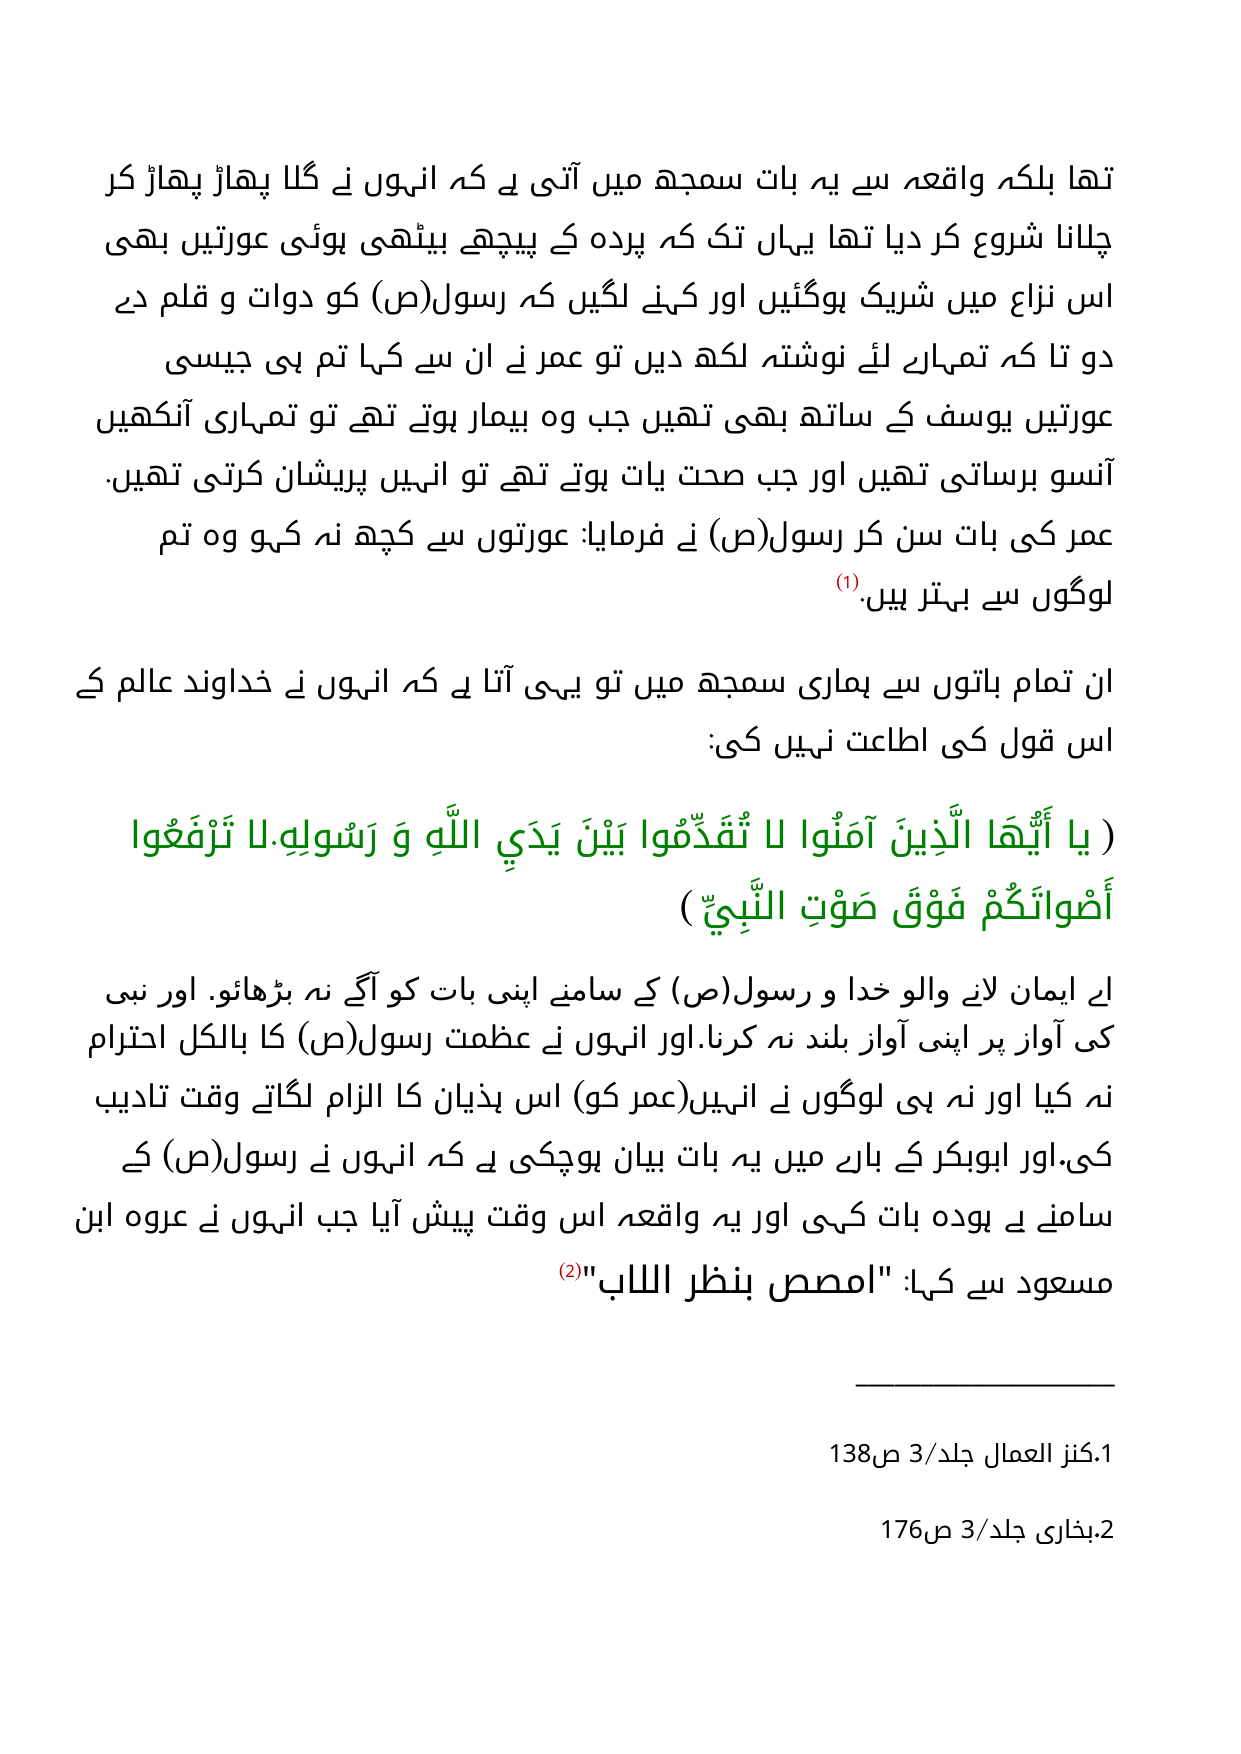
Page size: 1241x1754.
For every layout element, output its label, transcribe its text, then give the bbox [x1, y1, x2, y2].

text اے ایمان لانے والو خدا و رسول(ص) کے سامنے اپنی بات کو آگے نہ بڑھائو. اور نبی کی آواز پر اپنی آواز بلند نہ کرنا.اور انہوں نے عظمت رسول(ص) کا بالکل احترام نہ کیا اور نہ ہی لوگوں نے انہیں(عمر کو) اس ہذیان کا الزام لگاتے وقت تادیب کی.اور ابوبکر کے بارے میں یہ بات بیان ہوچکی ہے کہ انہوں نے رسول(ص) کے سامنے بے ہودہ بات کہی اور یہ واقعہ اس وقت پیش آیا جب انہوں نے عروہ ابن مسعود سے کہا: "امصص بنظر اللاب"(2) [72, 972, 1114, 1316]
text ( يا أَيُّهَا الَّذِينَ آمَنُوا لا تُقَدِّمُوا بَيْنَ‏ يَدَيِ‏ اللَّهِ‏ وَ رَسُولِهِ‏.لا تَرْفَعُوا أَصْواتَكُمْ‏ فَوْقَ صَوْتِ النَّبِيِّ ) [72, 800, 1114, 942]
text تھا بلکہ واقعہ سے یہ بات سمجھ میں آتی ہے کہ انہوں نے گلا پھاڑ پھاڑ کر چلانا شروع کر دیا تھا یہاں تک کہ پردہ کے پیچھے بیٹھی ہوئی عورتیں بھی اس نزاع میں شریک ہوگئیں اور کہنے لگیں کہ رسول(ص) کو دوات و قلم دے دو تا کہ تمہارے لئے نوشتہ لکھ دیں تو عمر نے ان سے کہا تم ہی جیسی عورتیں یوسف کے ساتھ بھی تھیں جب وہ بیمار ہوتے تھے تو تمہاری آنکھیں آنسو برساتی تھیں اور جب صحت یات ہوتے تھے تو انہیں پریشان کرتی تھیں. عمر کی بات سن کر رسول(ص) نے فرمایا: عورتوں سے کچھ نہ کہو وہ تم لوگوں سے بہتر ہیں.(1) [72, 149, 1114, 623]
text 2.بخاری جلد/3 ص176 [72, 1506, 1114, 1554]
text ان تمام باتوں سے ہماری سمجھ میں تو یہی آتا ہے کہ انہوں نے خداوند عالم کے اس قول کی اطاعت نہیں کی: [72, 652, 1114, 771]
text 1.کنز العمال جلد/3 ص138 [72, 1430, 1114, 1477]
text ____________________ [72, 1345, 1114, 1401]
